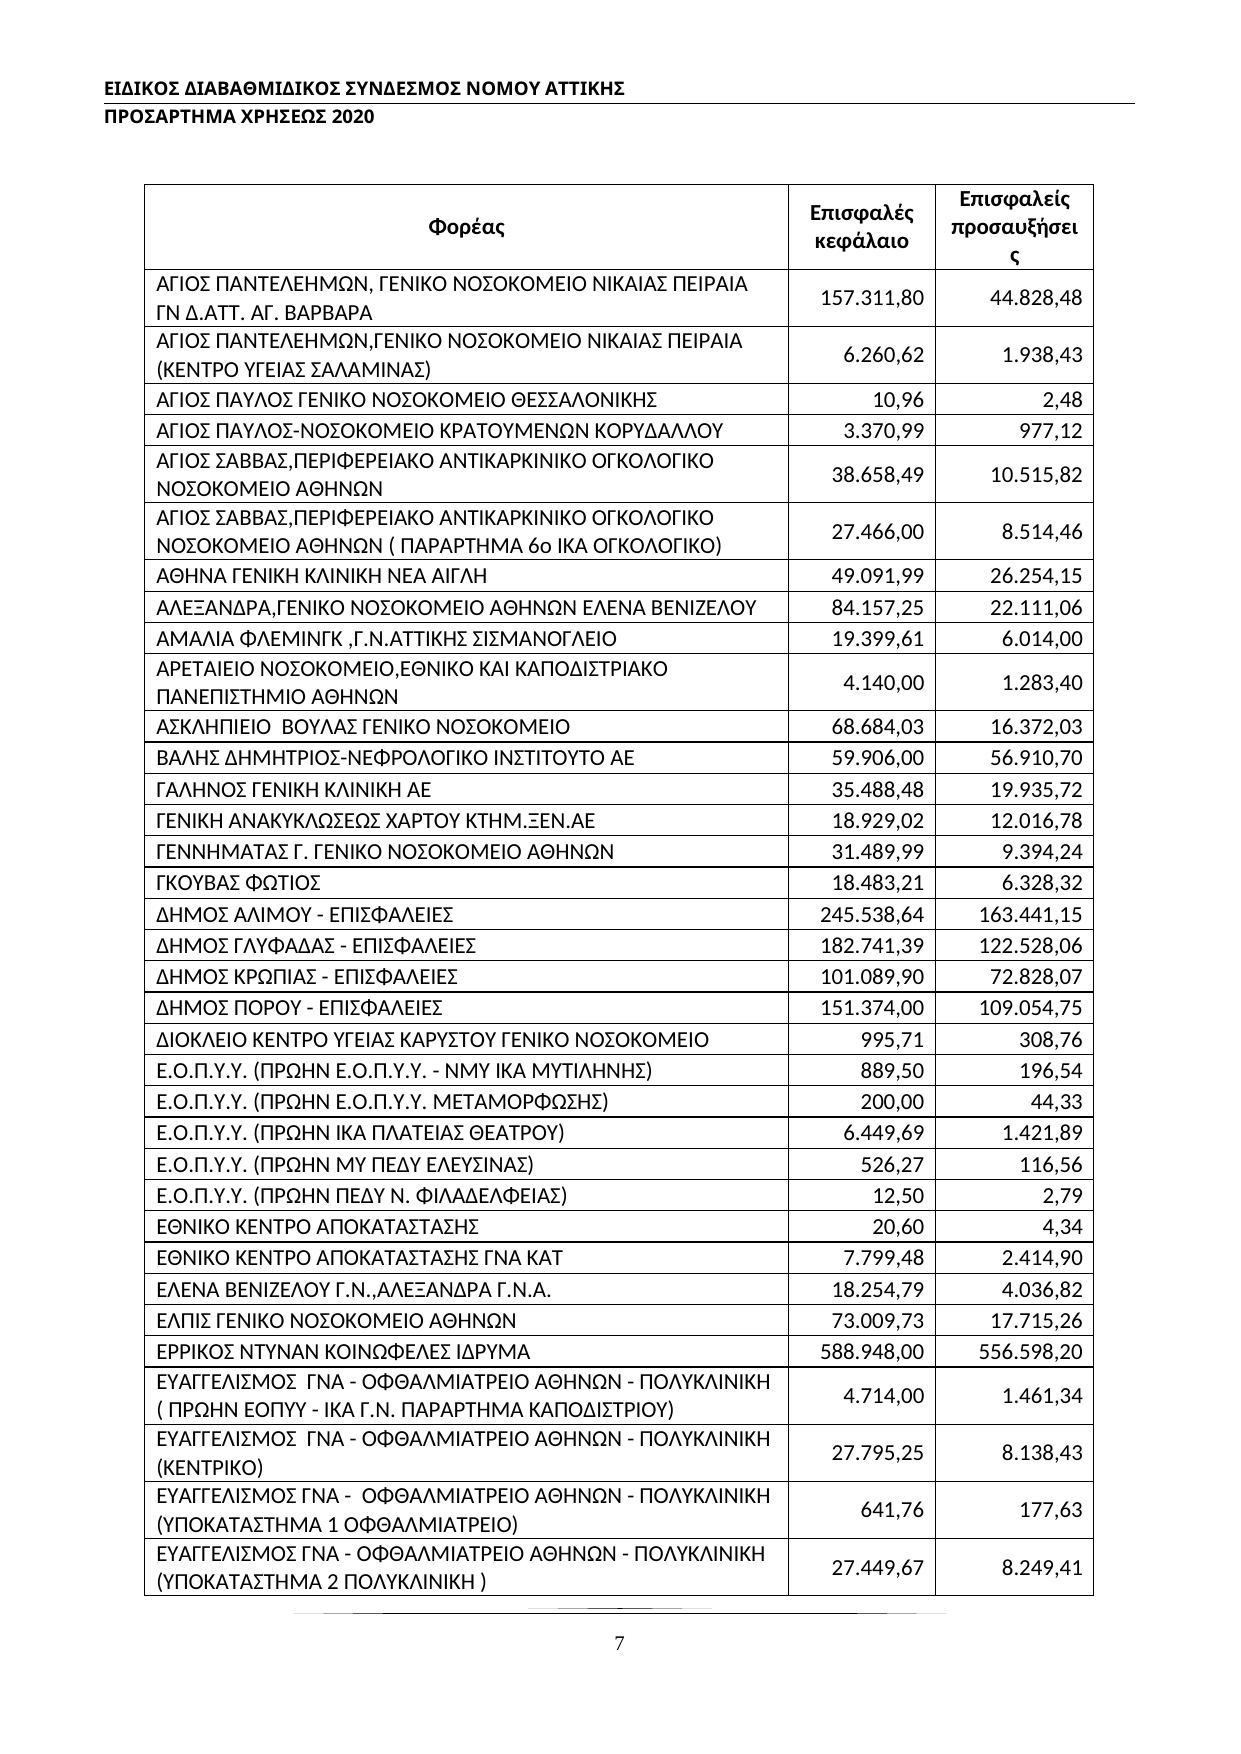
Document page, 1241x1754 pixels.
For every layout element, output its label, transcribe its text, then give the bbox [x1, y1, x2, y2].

table_cell 72.828,07 [936, 961, 1093, 991]
table_cell 10,96 [789, 384, 935, 414]
table_cell 556.598,20 [936, 1336, 1093, 1366]
table_cell 977,12 [936, 415, 1093, 445]
table_cell ΑΘΗΝΑ ΓΕΝΙΚΗ ΚΛΙΝΙΚΗ ΝΕΑ ΑΙΓΛΗ [145, 560, 788, 591]
table_cell 1.461,34 [936, 1368, 1093, 1423]
table_cell 18.483,21 [789, 868, 935, 898]
table_cell ΕΥΑΓΓΕΛΙΣΜΟΣ ΓΝΑ - ΟΦΘΑΛΜΙΑΤΡΕΙΟ ΑΘΗΝΩΝ - ΠΟΛΥΚΛΙΝΙΚΗ (ΥΠΟΚΑΤΑΣΤΗΜΑ 2 ΠΟΛΥΚΛΙΝΙΚΗ ) [145, 1539, 788, 1595]
table_cell 49.091,99 [789, 560, 935, 591]
table_cell 26.254,15 [936, 560, 1093, 591]
table_cell 6.328,32 [936, 868, 1093, 898]
table_cell 151.374,00 [789, 993, 935, 1023]
table_cell 8.138,43 [936, 1425, 1093, 1481]
table_cell 4.714,00 [789, 1368, 935, 1423]
table_cell ΑΜΑΛΙΑ ΦΛΕΜΙΝΓΚ ,Γ.Ν.ΑΤΤΙΚΗΣ ΣΙΣΜΑΝΟΓΛΕΙΟ [145, 623, 788, 653]
table_cell 84.157,25 [789, 592, 935, 622]
table_cell ΕΛΕΝΑ ΒΕΝΙΖΕΛΟΥ Γ.Ν.,ΑΛΕΞΑΝΔΡΑ Γ.Ν.Α. [145, 1274, 788, 1304]
table_cell 6.014,00 [936, 623, 1093, 653]
table_cell ΑΓΙΟΣ ΠΑΝΤΕΛΕΗΜΩΝ, ΓΕΝΙΚΟ ΝΟΣΟΚΟΜΕΙΟ ΝΙΚΑΙΑΣ ΠΕΙΡΑΙΑ ΓΝ Δ.ΑΤΤ. ΑΓ. ΒΑΡΒΑΡΑ [145, 270, 788, 326]
table_cell Ε.Ο.Π.Υ.Υ. (ΠΡΩΗΝ ΙΚΑ ΠΛΑΤΕΙΑΣ ΘΕΑΤΡΟΥ) [145, 1118, 788, 1148]
table_cell 122.528,06 [936, 930, 1093, 960]
table_cell 196,54 [936, 1055, 1093, 1085]
table_cell 995,71 [789, 1024, 935, 1054]
table_cell 44,33 [936, 1086, 1093, 1116]
table_cell 177,63 [936, 1482, 1093, 1538]
table_cell 4.140,00 [789, 654, 935, 710]
table_cell 17.715,26 [936, 1305, 1093, 1335]
table_cell 157.311,80 [789, 270, 935, 326]
table_cell 182.741,39 [789, 930, 935, 960]
table_cell ΕΘΝΙΚΟ ΚΕΝΤΡΟ ΑΠΟΚΑΤΑΣΤΑΣΗΣ [145, 1211, 788, 1241]
table_cell 10.515,82 [936, 446, 1093, 502]
table_cell 641,76 [789, 1482, 935, 1538]
table_cell 2,79 [936, 1180, 1093, 1210]
table_cell ΔΙΟΚΛΕΙΟ ΚΕΝΤΡΟ ΥΓΕΙΑΣ ΚΑΡΥΣΤΟΥ ΓΕΝΙΚΟ ΝΟΣΟΚΟΜΕΙΟ [145, 1024, 788, 1054]
table_cell ΕΘΝΙΚΟ ΚΕΝΤΡΟ ΑΠΟΚΑΤΑΣΤΑΣΗΣ ΓΝΑ ΚΑΤ [145, 1243, 788, 1273]
table_cell 31.489,99 [789, 836, 935, 866]
table_cell 19.935,72 [936, 774, 1093, 804]
table_cell ΓΚΟΥΒΑΣ ΦΩΤΙΟΣ [145, 868, 788, 898]
table_cell 109.054,75 [936, 993, 1093, 1023]
table_cell ΕΡΡΙΚΟΣ ΝΤΥΝΑΝ ΚΟΙΝΩΦΕΛΕΣ ΙΔΡΥΜΑ [145, 1336, 788, 1366]
table_cell 3.370,99 [789, 415, 935, 445]
table_cell ΒΑΛΗΣ ΔΗΜΗΤΡΙΟΣ-ΝΕΦΡΟΛΟΓΙΚΟ ΙΝΣΤΙΤΟΥΤΟ ΑΕ [145, 743, 788, 773]
table_cell ΑΛΕΞΑΝΔΡΑ,ΓΕΝΙΚΟ ΝΟΣΟΚΟΜΕΙΟ ΑΘΗΝΩΝ ΕΛΕΝΑ ΒΕΝΙΖΕΛΟΥ [145, 592, 788, 622]
table_cell 44.828,48 [936, 270, 1093, 326]
table_cell 163.441,15 [936, 899, 1093, 929]
table_cell ΑΡΕΤΑΙΕΙΟ ΝΟΣΟΚΟΜΕΙΟ,ΕΘΝΙΚΟ ΚΑΙ ΚΑΠΟΔΙΣΤΡΙΑΚΟ ΠΑΝΕΠΙΣΤΗΜΙΟ ΑΘΗΝΩΝ [145, 654, 788, 710]
table_cell ΔΗΜΟΣ ΓΛΥΦΑΔΑΣ - ΕΠΙΣΦΑΛΕΙΕΣ [145, 930, 788, 960]
table_cell 20,60 [789, 1211, 935, 1241]
table_cell Ε.Ο.Π.Υ.Υ. (ΠΡΩΗΝ ΜΥ ΠΕΔΥ ΕΛΕΥΣΙΝΑΣ) [145, 1149, 788, 1179]
table_cell 200,00 [789, 1086, 935, 1116]
table_cell 2,48 [936, 384, 1093, 414]
table_header Επισφαλείς προσαυξήσεις [936, 185, 1093, 268]
table_cell 2.414,90 [936, 1243, 1093, 1273]
table_cell 8.249,41 [936, 1539, 1093, 1595]
table_cell 7.799,48 [789, 1243, 935, 1273]
table_cell Ε.Ο.Π.Υ.Υ. (ΠΡΩΗΝ Ε.Ο.Π.Υ.Υ. - ΝΜΥ ΙΚΑ ΜΥΤΙΛΗΝΗΣ) [145, 1055, 788, 1085]
table_cell ΕΥΑΓΓΕΛΙΣΜΟΣ ΓΝΑ - ΟΦΘΑΛΜΙΑΤΡΕΙΟ ΑΘΗΝΩΝ - ΠΟΛΥΚΛΙΝΙΚΗ ( ΠΡΩΗΝ ΕΟΠΥΥ - ΙΚΑ Γ.Ν. ΠΑΡΑΡΤΗΜΑ ΚΑΠΟΔΙΣΤΡΙΟΥ) [145, 1368, 788, 1423]
table_cell ΑΓΙΟΣ ΣΑΒΒΑΣ,ΠΕΡΙΦΕΡΕΙΑΚΟ ΑΝΤΙΚΑΡΚΙΝΙΚΟ ΟΓΚΟΛΟΓΙΚΟ ΝΟΣΟΚΟΜΕΙΟ ΑΘΗΝΩΝ ( ΠΑΡΑΡΤΗΜΑ 6ο ΙΚΑ ΟΓΚΟΛΟΓΙΚΟ) [145, 503, 788, 559]
table_cell ΑΓΙΟΣ ΠΑΝΤΕΛΕΗΜΩΝ,ΓΕΝΙΚΟ ΝΟΣΟΚΟΜΕΙΟ ΝΙΚΑΙΑΣ ΠΕΙΡΑΙΑ (ΚΕΝΤΡΟ ΥΓΕΙΑΣ ΣΑΛΑΜΙΝΑΣ) [145, 327, 788, 383]
table_cell 27.466,00 [789, 503, 935, 559]
table_cell 8.514,46 [936, 503, 1093, 559]
table_cell 73.009,73 [789, 1305, 935, 1335]
table_cell 1.421,89 [936, 1118, 1093, 1148]
table_cell 4.036,82 [936, 1274, 1093, 1304]
table_cell ΓΕΝΝΗΜΑΤΑΣ Γ. ΓΕΝΙΚΟ ΝΟΣΟΚΟΜΕΙΟ ΑΘΗΝΩΝ [145, 836, 788, 866]
table_cell ΑΓΙΟΣ ΠΑΥΛΟΣ ΓΕΝΙΚΟ ΝΟΣΟΚΟΜΕΙΟ ΘΕΣΣΑΛΟΝΙΚΗΣ [145, 384, 788, 414]
table_cell 9.394,24 [936, 836, 1093, 866]
table_cell ΑΓΙΟΣ ΣΑΒΒΑΣ,ΠΕΡΙΦΕΡΕΙΑΚΟ ΑΝΤΙΚΑΡΚΙΝΙΚΟ ΟΓΚΟΛΟΓΙΚΟ ΝΟΣΟΚΟΜΕΙΟ ΑΘΗΝΩΝ [145, 446, 788, 502]
table_cell 35.488,48 [789, 774, 935, 804]
table_cell ΕΥΑΓΓΕΛΙΣΜΟΣ ΓΝΑ - ΟΦΘΑΛΜΙΑΤΡΕΙΟ ΑΘΗΝΩΝ - ΠΟΛΥΚΛΙΝΙΚΗ (ΥΠΟΚΑΤΑΣΤΗΜΑ 1 ΟΦΘΑΛΜΙΑΤΡΕΙΟ) [145, 1482, 788, 1538]
table_cell ΓΑΛΗΝΟΣ ΓΕΝΙΚΗ ΚΛΙΝΙΚΗ ΑΕ [145, 774, 788, 804]
table_cell 19.399,61 [789, 623, 935, 653]
table_cell ΔΗΜΟΣ ΚΡΩΠΙΑΣ - ΕΠΙΣΦΑΛΕΙΕΣ [145, 961, 788, 991]
table_cell 1.938,43 [936, 327, 1093, 383]
table_cell 101.089,90 [789, 961, 935, 991]
table_cell 12,50 [789, 1180, 935, 1210]
table_cell 526,27 [789, 1149, 935, 1179]
table_cell 116,56 [936, 1149, 1093, 1179]
table_cell Ε.Ο.Π.Υ.Υ. (ΠΡΩΗΝ ΠΕΔΥ Ν. ΦΙΛΑΔΕΛΦΕΙΑΣ) [145, 1180, 788, 1210]
table_cell 889,50 [789, 1055, 935, 1085]
table_cell 18.929,02 [789, 805, 935, 835]
table_cell 38.658,49 [789, 446, 935, 502]
table_cell 245.538,64 [789, 899, 935, 929]
table_cell ΕΛΠΙΣ ΓΕΝΙΚΟ ΝΟΣΟΚΟΜΕΙΟ ΑΘΗΝΩΝ [145, 1305, 788, 1335]
table_cell 588.948,00 [789, 1336, 935, 1366]
table_cell 68.684,03 [789, 711, 935, 741]
table_cell 16.372,03 [936, 711, 1093, 741]
table_cell 27.795,25 [789, 1425, 935, 1481]
table_cell 4,34 [936, 1211, 1093, 1241]
table_cell ΕΥΑΓΓΕΛΙΣΜΟΣ ΓΝΑ - ΟΦΘΑΛΜΙΑΤΡΕΙΟ ΑΘΗΝΩΝ - ΠΟΛΥΚΛΙΝΙΚΗ (ΚΕΝΤΡΙΚΟ) [145, 1425, 788, 1481]
table_cell ΑΓΙΟΣ ΠΑΥΛΟΣ-ΝΟΣΟΚΟΜΕΙΟ ΚΡΑΤΟΥΜΕΝΩΝ ΚΟΡΥΔΑΛΛΟΥ [145, 415, 788, 445]
table_cell ΑΣΚΛΗΠΙΕΙΟ ΒΟΥΛΑΣ ΓΕΝΙΚΟ ΝΟΣΟΚΟΜΕΙΟ [145, 711, 788, 741]
table_cell ΔΗΜΟΣ ΠΟΡΟΥ - ΕΠΙΣΦΑΛΕΙΕΣ [145, 993, 788, 1023]
table_header Φορέας [145, 185, 788, 268]
table_cell Ε.Ο.Π.Υ.Υ. (ΠΡΩΗΝ Ε.Ο.Π.Υ.Υ. ΜΕΤΑΜΟΡΦΩΣΗΣ) [145, 1086, 788, 1116]
table_cell 27.449,67 [789, 1539, 935, 1595]
table_cell 1.283,40 [936, 654, 1093, 710]
table_cell 308,76 [936, 1024, 1093, 1054]
table_cell 6.449,69 [789, 1118, 935, 1148]
table_cell 12.016,78 [936, 805, 1093, 835]
table_cell ΔΗΜΟΣ ΑΛΙΜΟΥ - ΕΠΙΣΦΑΛΕΙΕΣ [145, 899, 788, 929]
table_cell ΓΕΝΙΚΗ ΑΝΑΚΥΚΛΩΣΕΩΣ ΧΑΡΤΟΥ ΚΤΗΜ.ΞΕΝ.ΑΕ [145, 805, 788, 835]
table_cell 18.254,79 [789, 1274, 935, 1304]
table_cell 22.111,06 [936, 592, 1093, 622]
table_cell 59.906,00 [789, 743, 935, 773]
table_cell 6.260,62 [789, 327, 935, 383]
table_header Επισφαλές κεφάλαιο [789, 185, 935, 268]
table_cell 56.910,70 [936, 743, 1093, 773]
